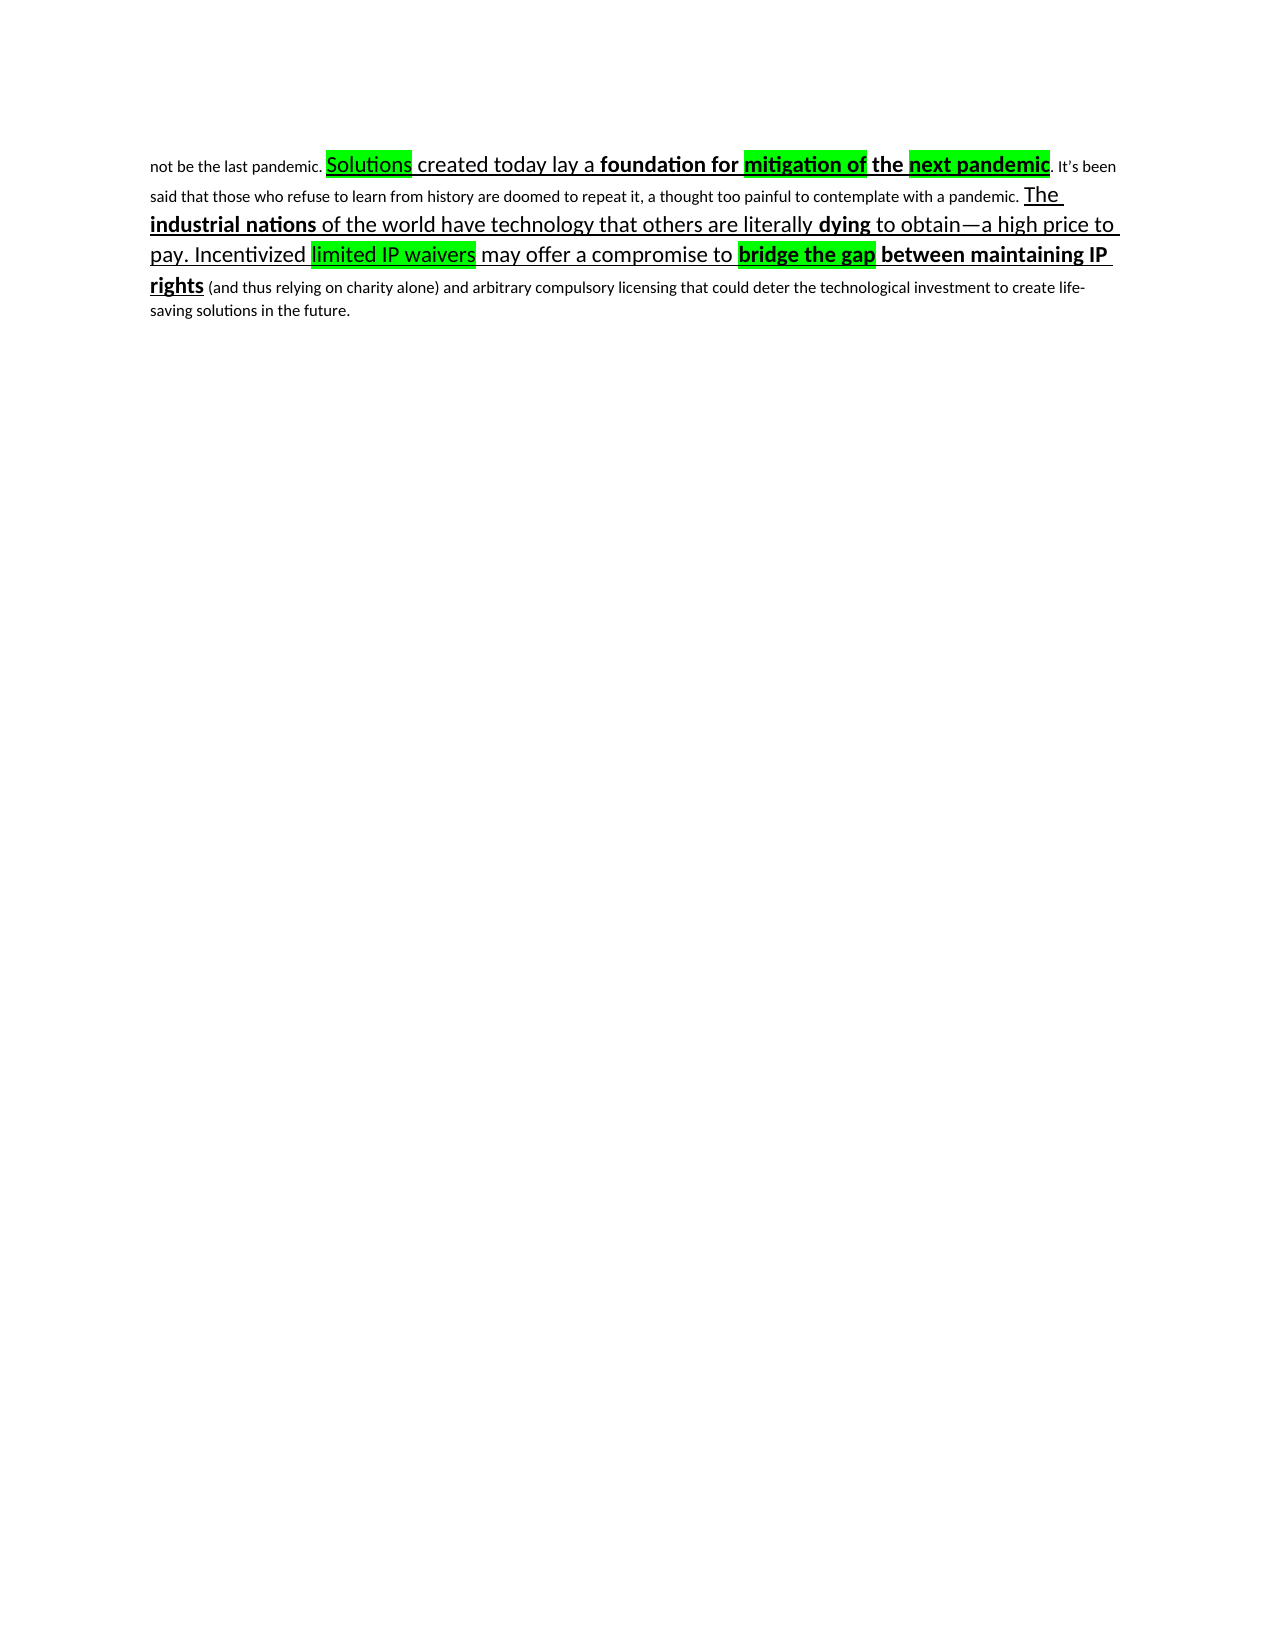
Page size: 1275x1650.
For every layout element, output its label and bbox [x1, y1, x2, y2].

text [150, 150, 1125, 321]
